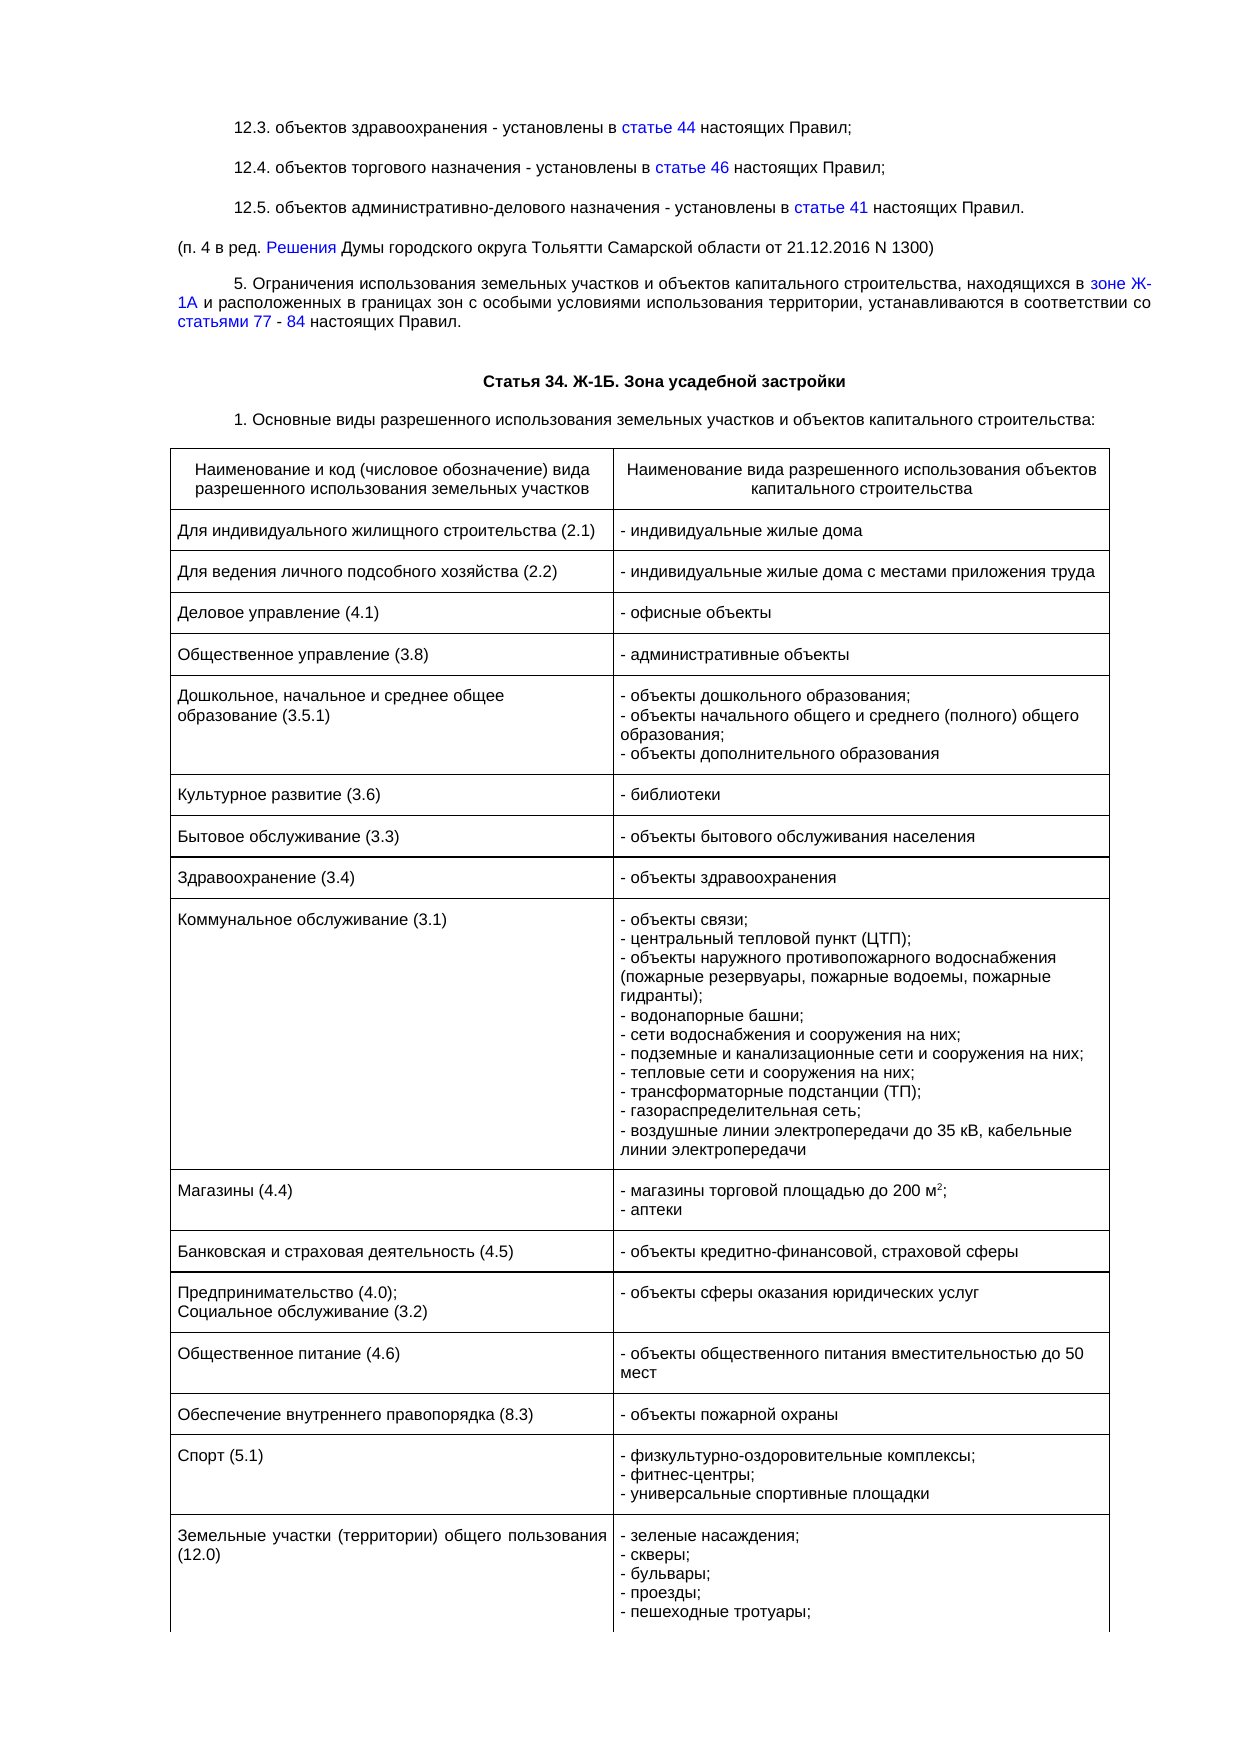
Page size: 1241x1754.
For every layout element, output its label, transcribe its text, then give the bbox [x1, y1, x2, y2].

table_cell Деловое управление (4.1) [171, 593, 613, 633]
table_cell Предпринимательство (4.0); Социальное обслуживание (3.2) [171, 1273, 613, 1332]
table_cell Для ведения личного подсобного хозяйства (2.2) [171, 551, 613, 592]
table_cell - объекты общественного питания вместительностью до 50 мест [614, 1333, 1109, 1393]
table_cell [614, 1515, 1109, 1632]
table_cell - объекты дошкольного образования; - объекты начального общего и среднего (полного) общего образования; - объекты дополнительного образования [614, 676, 1109, 773]
table_cell Культурное развитие (3.6) [171, 775, 613, 815]
table_cell Коммунальное обслуживание (3.1) [171, 899, 613, 1169]
table_cell - административные объекты [614, 634, 1109, 674]
table_cell Общественное питание (4.6) [171, 1333, 613, 1393]
table_cell - объекты здравоохранения [614, 858, 1109, 898]
table_cell Обеспечение внутреннего правопорядка (8.3) [171, 1394, 613, 1434]
table_cell Бытовое обслуживание (3.3) [171, 816, 613, 856]
table_cell Общественное управление (3.8) [171, 634, 613, 674]
text 12.3. объектов здравоохранения - установлены в статье 44 настоящих Правил; [177, 118, 1152, 137]
table_cell Здравоохранение (3.4) [171, 858, 613, 898]
table_cell - объекты связи; - центральный тепловой пункт (ЦТП); - объекты наружного противопожарного водоснабжения (пожарные резервуары, пожарные водоемы, пожарные гидранты); - водонапорные башни; - сети водоснабжения и сооружения на них; - подземные и канализационные сети и сооружения на них; - тепловые сети и сооружения на них; - трансформаторные подстанции (ТП); - газораспределительная сеть; - воздушные линии электропередачи до 35 кВ, кабельные линии электропередачи [614, 899, 1109, 1169]
table_header Наименование и код (числовое обозначение) вида разрешенного использования земельных участков [171, 449, 613, 509]
table_cell - библиотеки [614, 775, 1109, 815]
text Статья 34. Ж-1Б. Зона усадебной застройки [177, 371, 1152, 391]
text 5. Ограничения использования земельных участков и объектов капитального строительства, находящихся в зоне Ж-1А и расположенных в границах зон с особыми условиями использования территории, устанавливаются в соответствии со статьями 77 - 84 настоящих Правил. [177, 274, 1152, 331]
table_cell - объекты кредитно-финансовой, страховой сферы [614, 1231, 1109, 1271]
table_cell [171, 1515, 613, 1632]
text (п. 4 в ред. Решения Думы городского округа Тольятти Самарской области от 21.12.2016 N 1300) [177, 238, 1152, 257]
table_cell Для индивидуального жилищного строительства (2.1) [171, 510, 613, 550]
table_cell - магазины торговой площадью до 200 м2; - аптеки [614, 1170, 1109, 1230]
table_cell - физкультурно-оздоровительные комплексы; - фитнес-центры; - универсальные спортивные площадки [614, 1435, 1109, 1514]
table_cell Магазины (4.4) [171, 1170, 613, 1230]
table_cell - объекты пожарной охраны [614, 1394, 1109, 1434]
table_cell - индивидуальные жилые дома [614, 510, 1109, 550]
table_cell Спорт (5.1) [171, 1435, 613, 1514]
table_header Наименование вида разрешенного использования объектов капитального строительства [614, 449, 1109, 509]
text 1. Основные виды разрешенного использования земельных участков и объектов капитального строительства: [177, 410, 1152, 429]
table_cell Банковская и страховая деятельность (4.5) [171, 1231, 613, 1271]
text 12.4. объектов торгового назначения - установлены в статье 46 настоящих Правил; [177, 158, 1152, 177]
table_cell Дошкольное, начальное и среднее общее образование (3.5.1) [171, 676, 613, 773]
table_cell - объекты бытового обслуживания населения [614, 816, 1109, 856]
table_cell - офисные объекты [614, 593, 1109, 633]
table_cell - индивидуальные жилые дома с местами приложения труда [614, 551, 1109, 592]
text 12.5. объектов административно-делового назначения - установлены в статье 41 настоящих Правил. [177, 198, 1152, 217]
table_cell - объекты сферы оказания юридических услуг [614, 1273, 1109, 1332]
